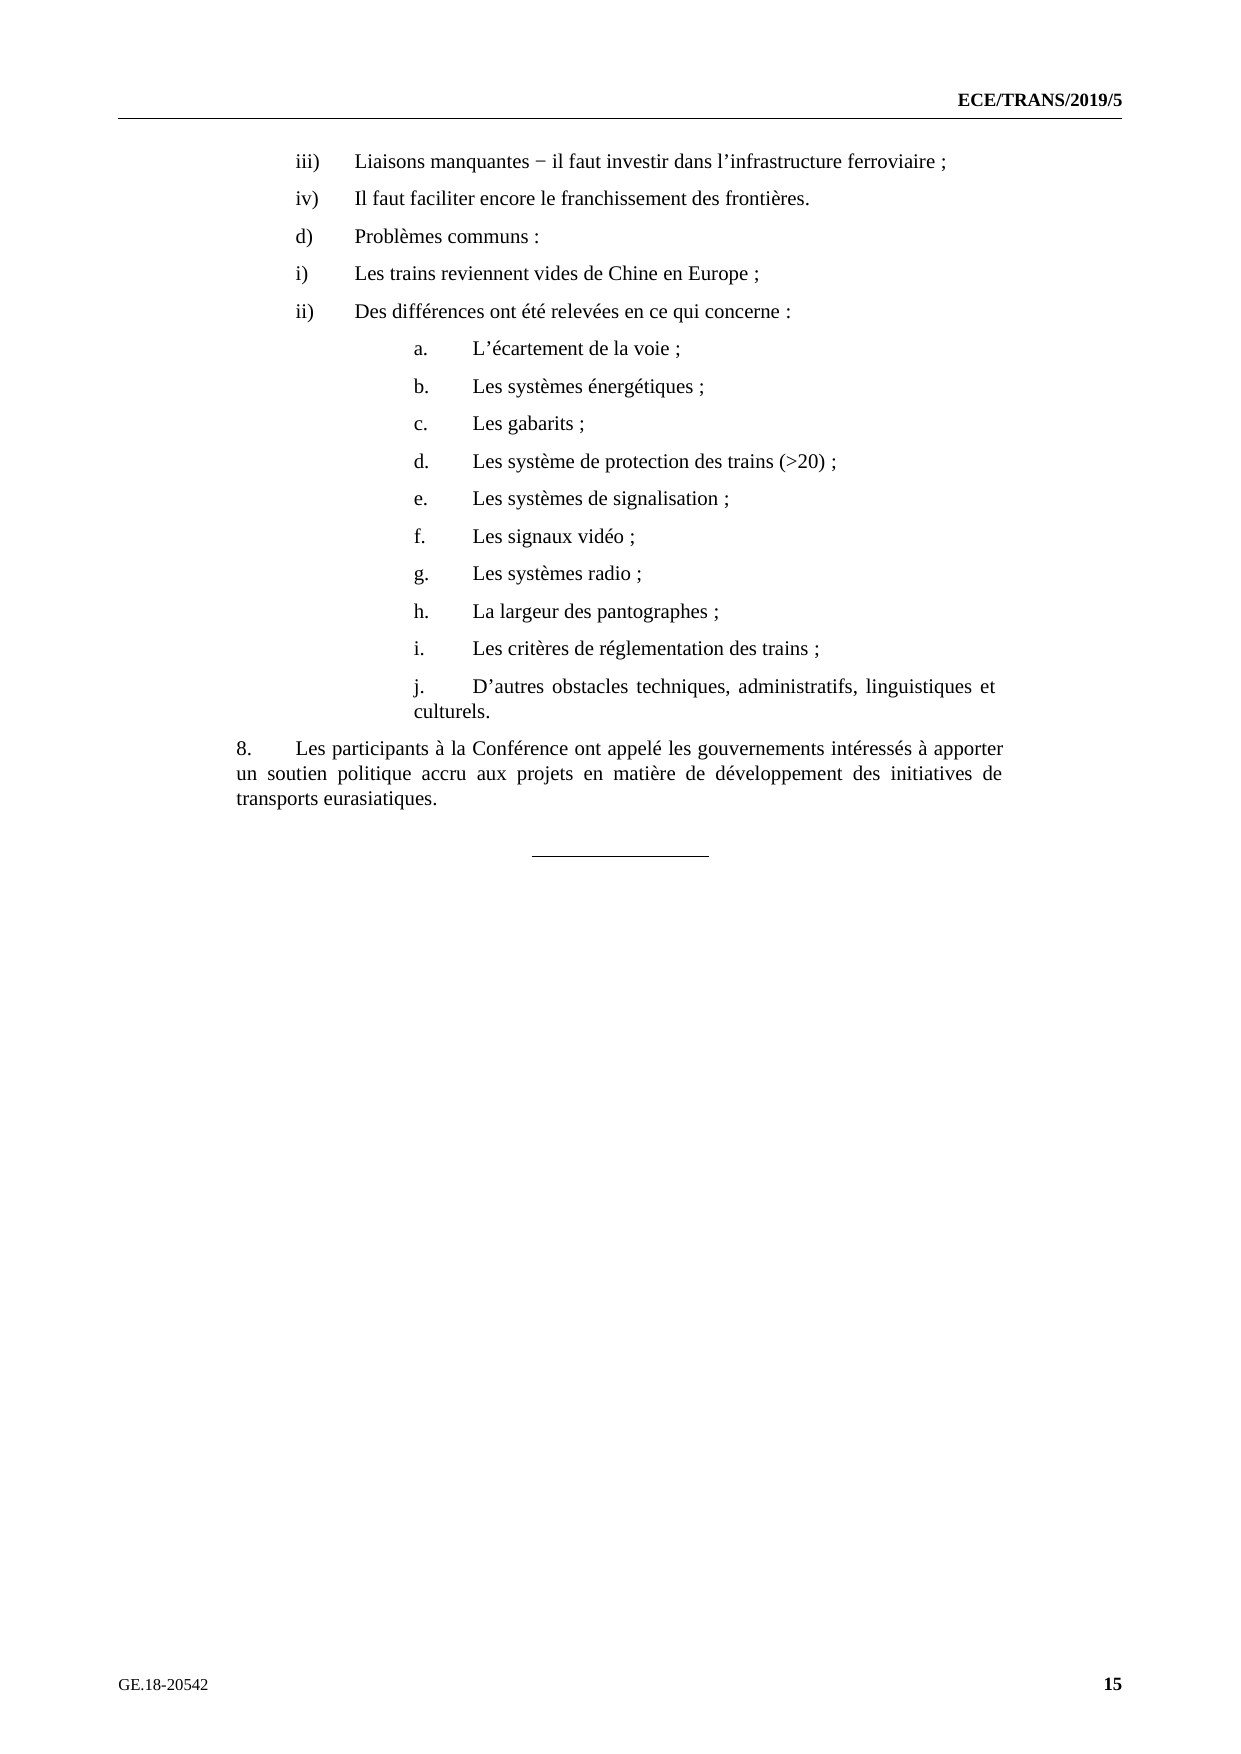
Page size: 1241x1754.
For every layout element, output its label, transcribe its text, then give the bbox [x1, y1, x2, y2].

text i. Les critères de réglementation des trains ; [354, 635, 1004, 660]
text g. Les systèmes radio ; [354, 560, 1004, 585]
text e. Les systèmes de signalisation ; [354, 485, 1004, 510]
text h. La largeur des pantographes ; [354, 598, 1004, 623]
text d) Problèmes communs : [236, 223, 1004, 248]
text ii) Des différences ont été relevées en ce qui concerne : [295, 298, 1004, 323]
text iii) Liaisons manquantes − il faut investir dans l’infrastructure ferroviaire ; [295, 148, 1004, 173]
text j. D’autres obstacles techniques, administratifs, linguistiques et culturels. [354, 673, 1004, 723]
text f. Les signaux vidéo ; [354, 523, 1004, 548]
text i) Les trains reviennent vides de Chine en Europe ; [295, 260, 1004, 285]
text b. Les systèmes énergétiques ; [354, 373, 1004, 398]
text c. Les gabarits ; [354, 410, 1004, 435]
text a. L’écartement de la voie ; [354, 335, 1004, 360]
text 8. Les participants à la Conférence ont appelé les gouvernements intéressés à apporter un soutien politique accru aux projets en matière de développement des initiatives de transports eurasiatiques. [236, 735, 1004, 810]
text iv) Il faut faciliter encore le franchissement des frontières. [295, 185, 1004, 210]
text d. Les système de protection des trains (>20) ; [354, 448, 1004, 473]
